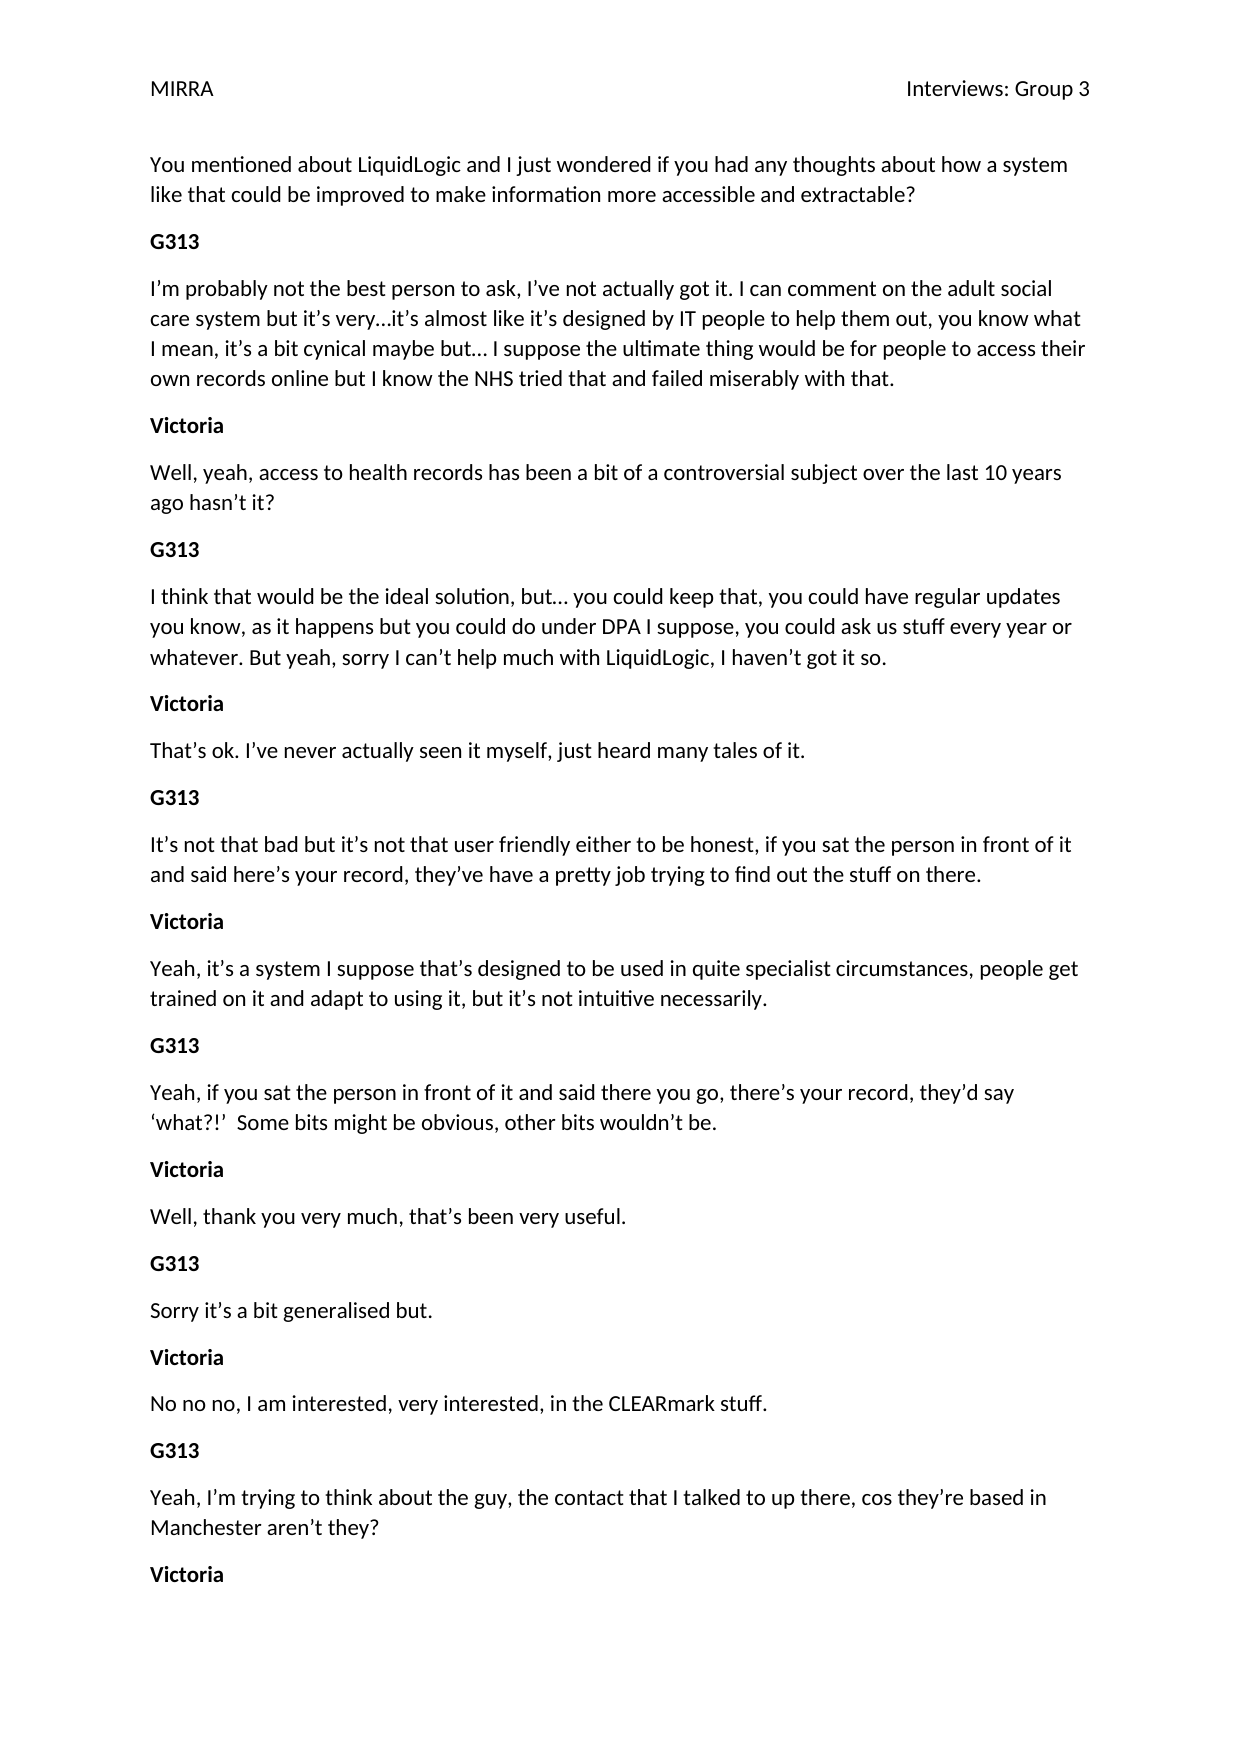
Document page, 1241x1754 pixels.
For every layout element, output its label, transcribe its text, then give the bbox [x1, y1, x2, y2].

text Well, yeah, access to health records has been a bit of a controversial subject over the last 10 years ago hasn’t it? [150, 458, 1090, 517]
text You mentioned about LiquidLogic and I just wondered if you had any thoughts about how a system like that could be improved to make information more accessible and extractable? [150, 150, 1090, 208]
text I’m probably not the best person to ask, I’ve not actually got it. I can comment on the adult social care system but it’s very…it’s almost like it’s designed by IT people to help them out, you know what I mean, it’s a bit cynical maybe but… I suppose the ultimate thing would be for people to access their own records online but I know the NHS tried that and failed miserably with that. [150, 274, 1090, 393]
text G313 [150, 535, 1090, 563]
text Sorry it’s a bit generalised but. [150, 1296, 1090, 1324]
text Well, thank you very much, that’s been very useful. [150, 1202, 1090, 1230]
text Yeah, I’m trying to think about the guy, the contact that I talked to up there, cos they’re based in Manchester aren’t they? [150, 1483, 1090, 1542]
text Victoria [150, 1560, 1090, 1588]
text Victoria [150, 1155, 1090, 1183]
text Victoria [150, 411, 1090, 439]
text Victoria [150, 689, 1090, 718]
text G313 [150, 1249, 1090, 1277]
text Victoria [150, 1343, 1090, 1371]
text G313 [150, 783, 1090, 811]
text No no no, I am interested, very interested, in the CLEARmark stuff. [150, 1389, 1090, 1418]
text I think that would be the ideal solution, but… you could keep that, you could have regular updates you know, as it happens but you could do under DPA I suppose, you could ask us stuff every year or whatever. But yeah, sorry I can’t help much with LiquidLogic, I haven’t got it so. [150, 582, 1090, 671]
text Victoria [150, 907, 1090, 935]
text That’s ok. I’ve never actually seen it myself, just heard many tales of it. [150, 736, 1090, 764]
text It’s not that bad but it’s not that user friendly either to be honest, if you sat the person in front of it and said here’s your record, they’ve have a pretty job trying to find out the stuff on there. [150, 830, 1090, 888]
text G313 [150, 227, 1090, 255]
text G313 [150, 1436, 1090, 1464]
text Yeah, if you sat the person in front of it and said there you go, there’s your record, they’d say ‘what?!’ Some bits might be obvious, other bits wouldn’t be. [150, 1078, 1090, 1136]
text G313 [150, 1031, 1090, 1059]
text Yeah, it’s a system I suppose that’s designed to be used in quite specialist circumstances, people get trained on it and adapt to using it, but it’s not intuitive necessarily. [150, 954, 1090, 1012]
